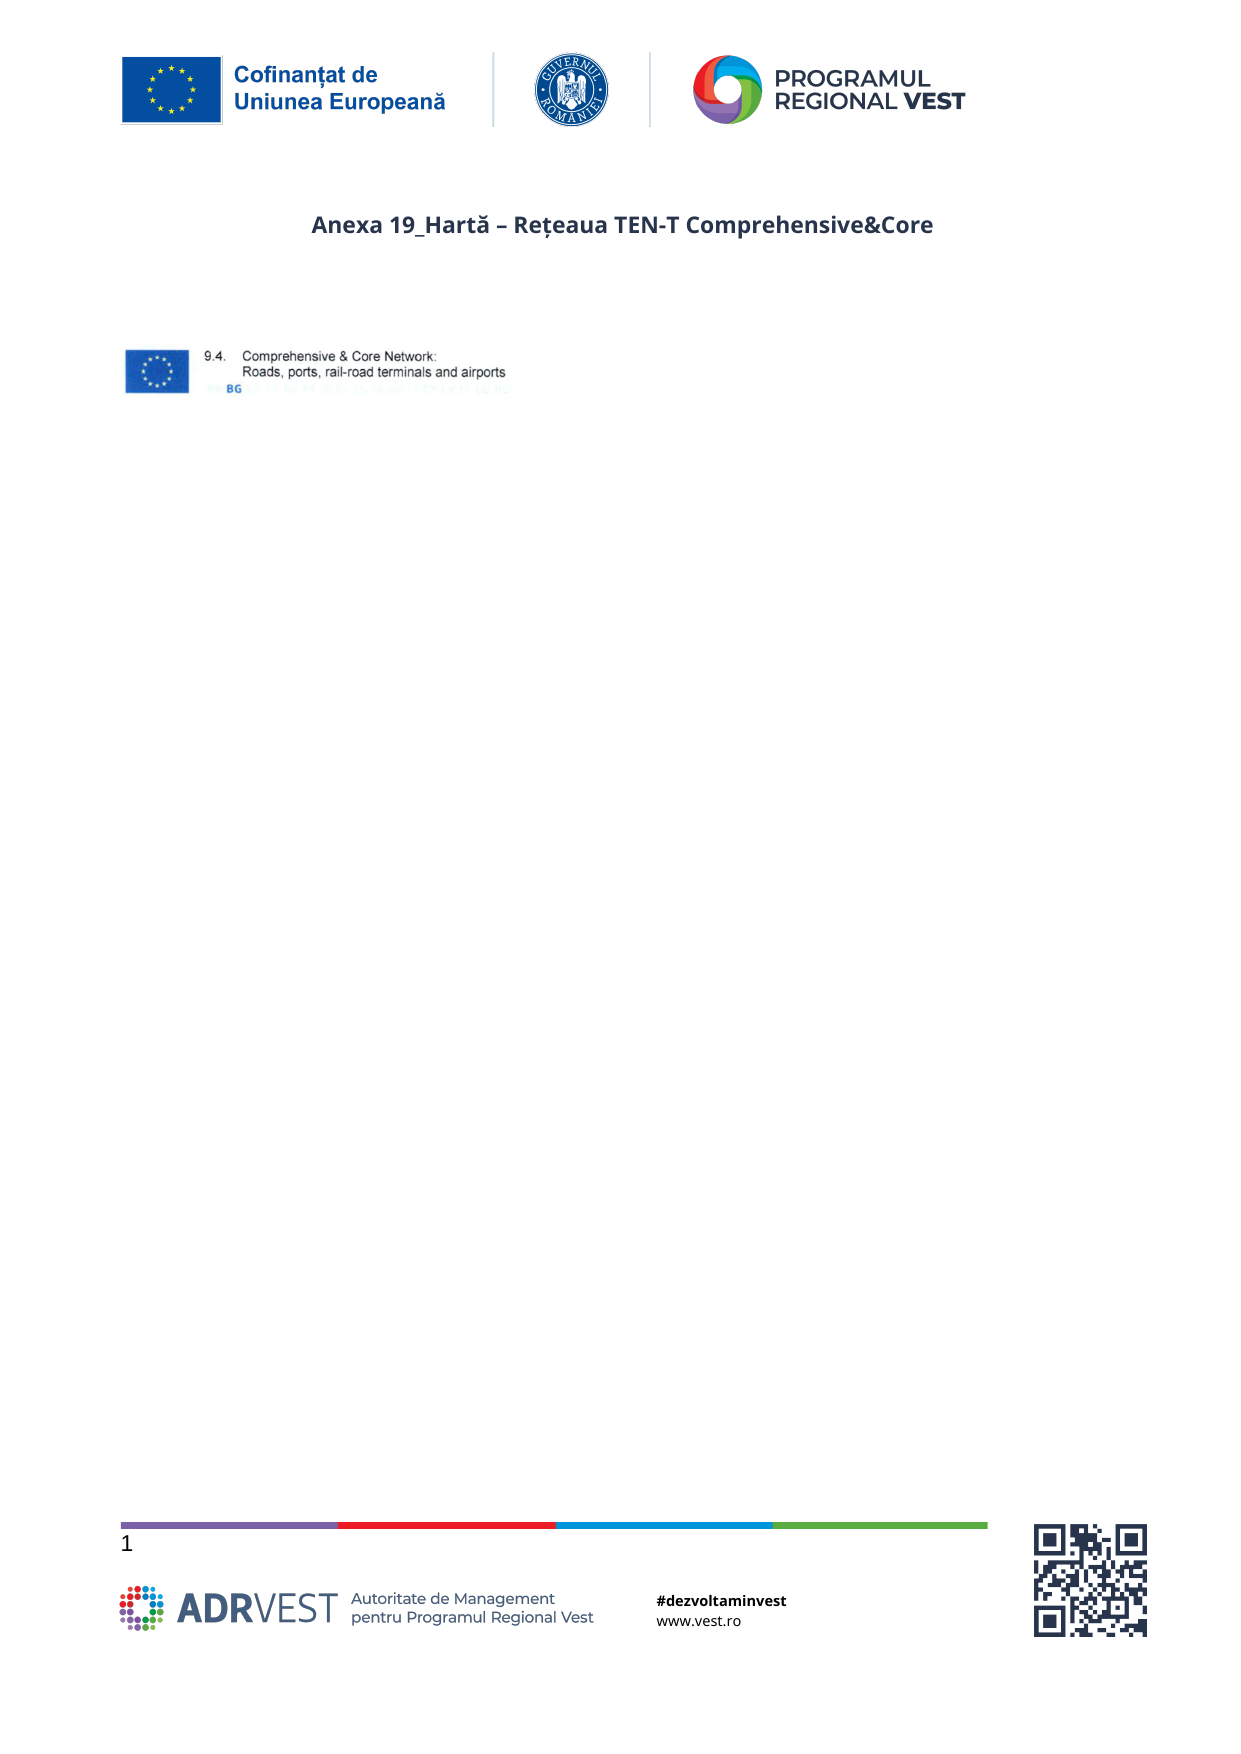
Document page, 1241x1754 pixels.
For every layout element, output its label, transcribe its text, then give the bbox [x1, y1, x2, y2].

picture [120, 340, 514, 402]
picture [1025, 1515, 1156, 1646]
picture [120, 52, 966, 127]
text Anexa 19_Hartă – Rețeaua TEN-T Comprehensive&Core [120, 209, 1124, 240]
picture [110, 1583, 599, 1634]
